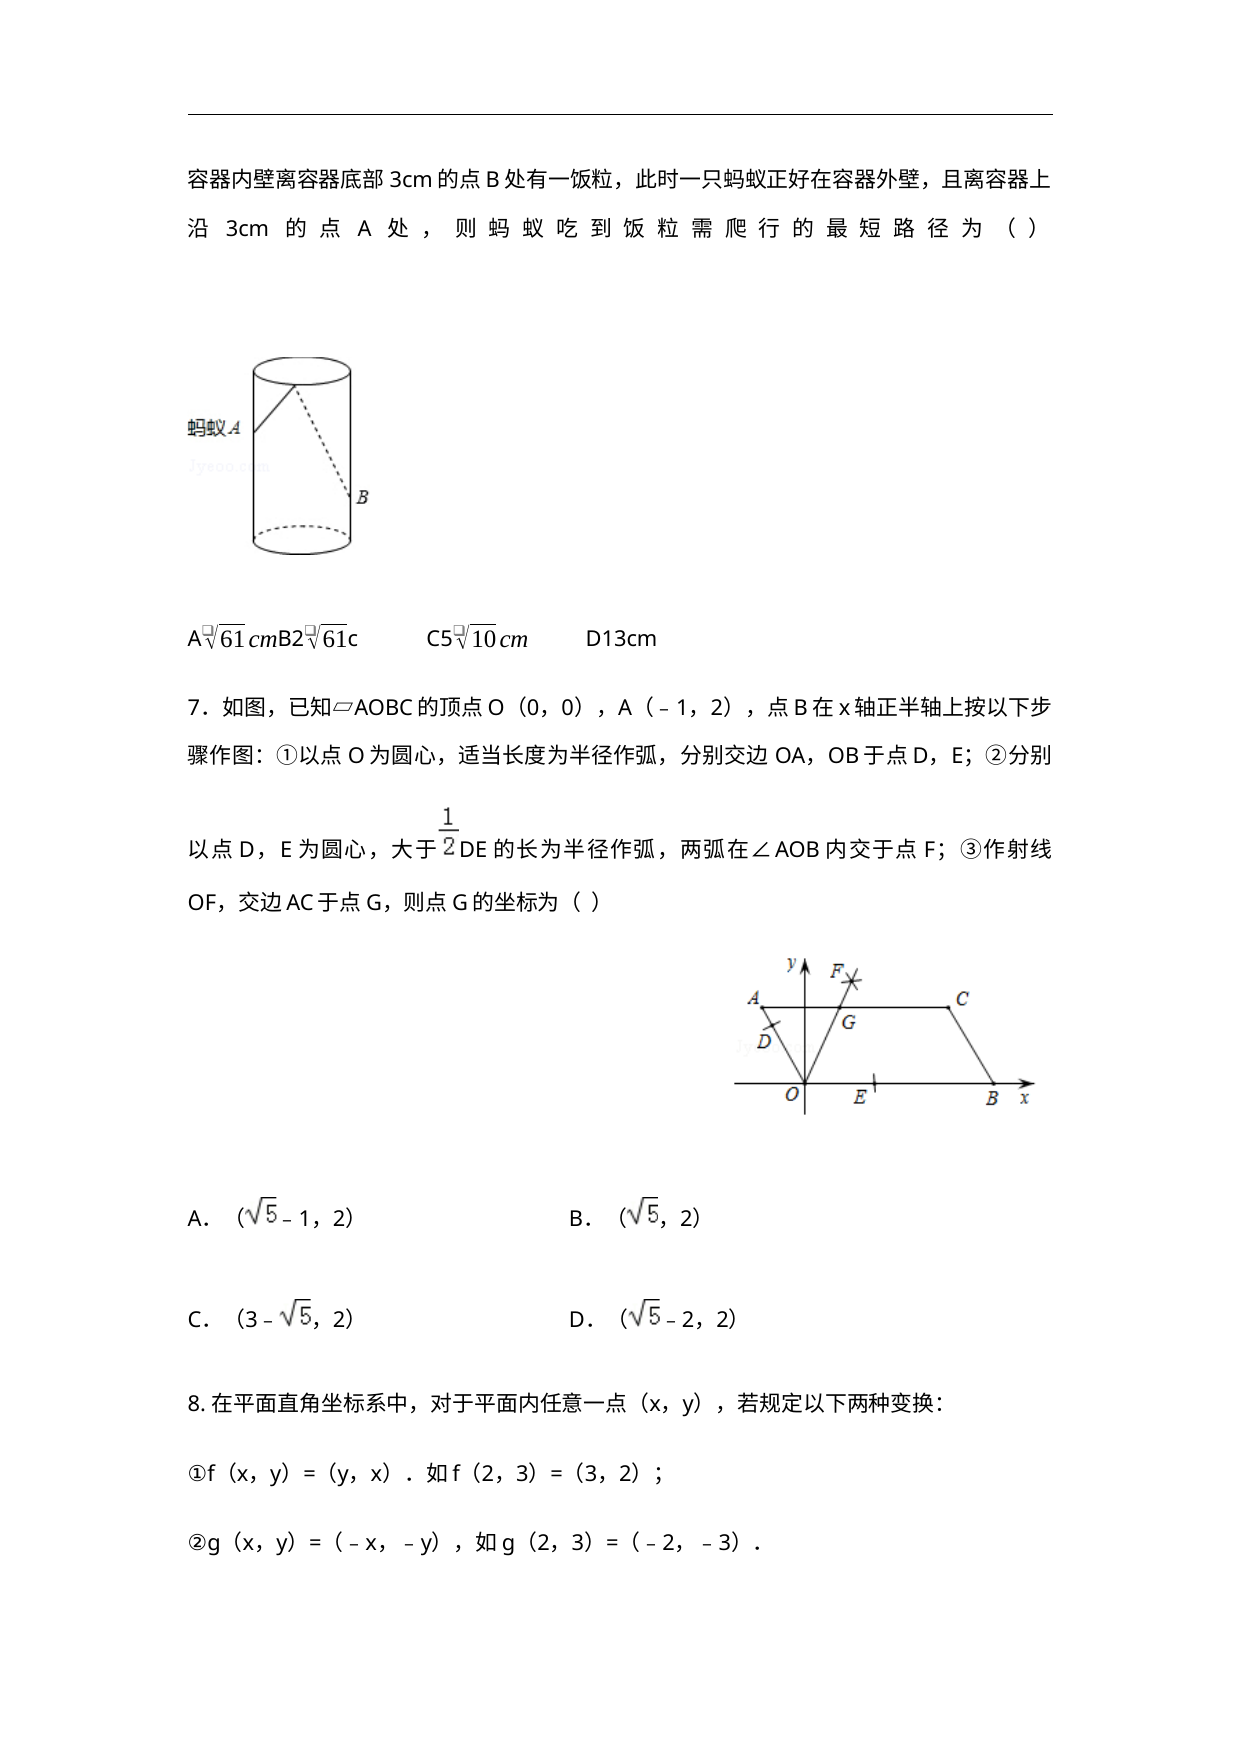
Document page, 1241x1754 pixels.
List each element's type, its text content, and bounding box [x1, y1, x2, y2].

text AB2c C5 D13cm [187, 621, 1053, 654]
picture [628, 1299, 660, 1328]
text 7．如图，已知▱AOBC的顶点O（0，0），A（﹣1，2），点B在x轴正半轴上按以下步骤作图：①以点O为圆心，适当长度为半径作弧，分别交边OA，OB于点D，E；②分别以点D，E为圆心，大于DE的长为半径作弧，两弧在∠AOB内交于点F；③作射线OF，交边AC于点G，则点G的坐标为（ ） [187, 689, 1053, 917]
text ②g（x，y）=（﹣x，﹣y），如g（2，3）=（﹣2，﹣3）． [187, 1524, 1053, 1557]
text ①f（x，y）=（y，x）．如f（2，3）=（3，2）； [187, 1455, 1053, 1488]
picture [626, 1197, 658, 1226]
picture [279, 1299, 311, 1328]
picture [734, 953, 1039, 1119]
text 8. 在平面直角坐标系中，对于平面内任意一点（x，y），若规定以下两种变换： [187, 1386, 1053, 1418]
picture [187, 357, 371, 555]
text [187, 162, 1053, 584]
text A．（﹣1，2） B．（，2） [187, 1183, 1053, 1248]
picture [245, 1197, 277, 1226]
picture [438, 803, 459, 858]
text C．（3﹣，2） D．（﹣2，2） [187, 1284, 1053, 1349]
